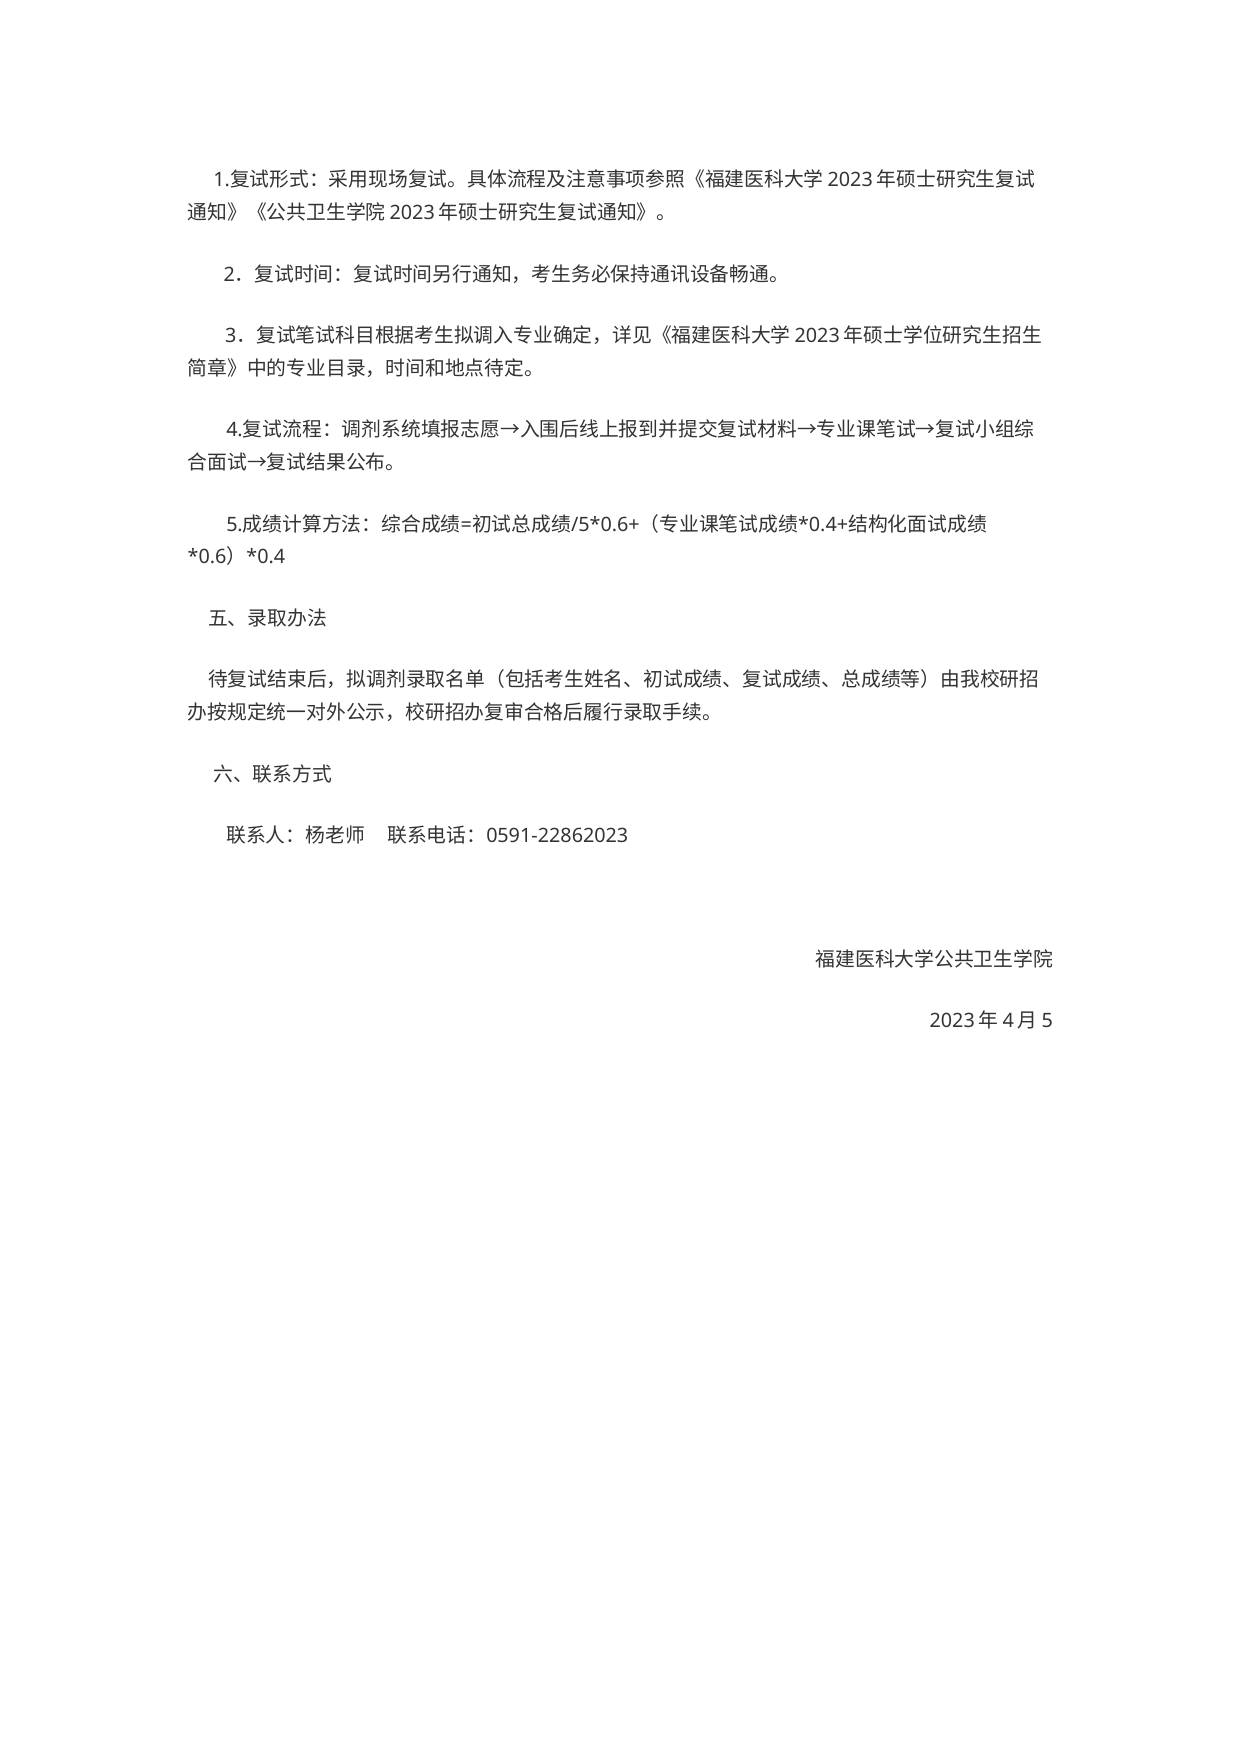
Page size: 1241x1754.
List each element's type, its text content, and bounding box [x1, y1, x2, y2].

text 5.成绩计算方法：综合成绩=初试总成绩/5*0.6+（专业课笔试成绩*0.4+结构化面试成绩*0.6）*0.4 [187, 506, 1053, 571]
text 六、联系方式 [187, 756, 1053, 789]
text 4.复试流程：调剂系统填报志愿→入围后线上报到并提交复试材料→专业课笔试→复试小组综合面试→复试结果公布。 [187, 412, 1053, 477]
text 五、录取办法 [187, 600, 1053, 633]
text 联系人：杨老师 联系电话：0591-22862023 [187, 818, 1053, 850]
text 1.复试形式：采用现场复试。具体流程及注意事项参照《福建医科大学2023年硕士研究生复试通知》《公共卫生学院2023年硕士研究生复试通知》。 [187, 162, 1053, 227]
text 2．复试时间：复试时间另行通知，考生务必保持通讯设备畅通。 [187, 256, 1053, 289]
text 福建医科大学公共卫生学院 [187, 941, 1053, 974]
text 2023年4月5 [187, 1003, 1053, 1035]
text 待复试结束后，拟调剂录取名单（包括考生姓名、初试成绩、复试成绩、总成绩等）由我校研招办按规定统一对外公示，校研招办复审合格后履行录取手续。 [187, 662, 1053, 727]
text 3．复试笔试科目根据考生拟调入专业确定，详见《福建医科大学2023年硕士学位研究生招生简章》中的专业目录，时间和地点待定。 [187, 318, 1053, 383]
